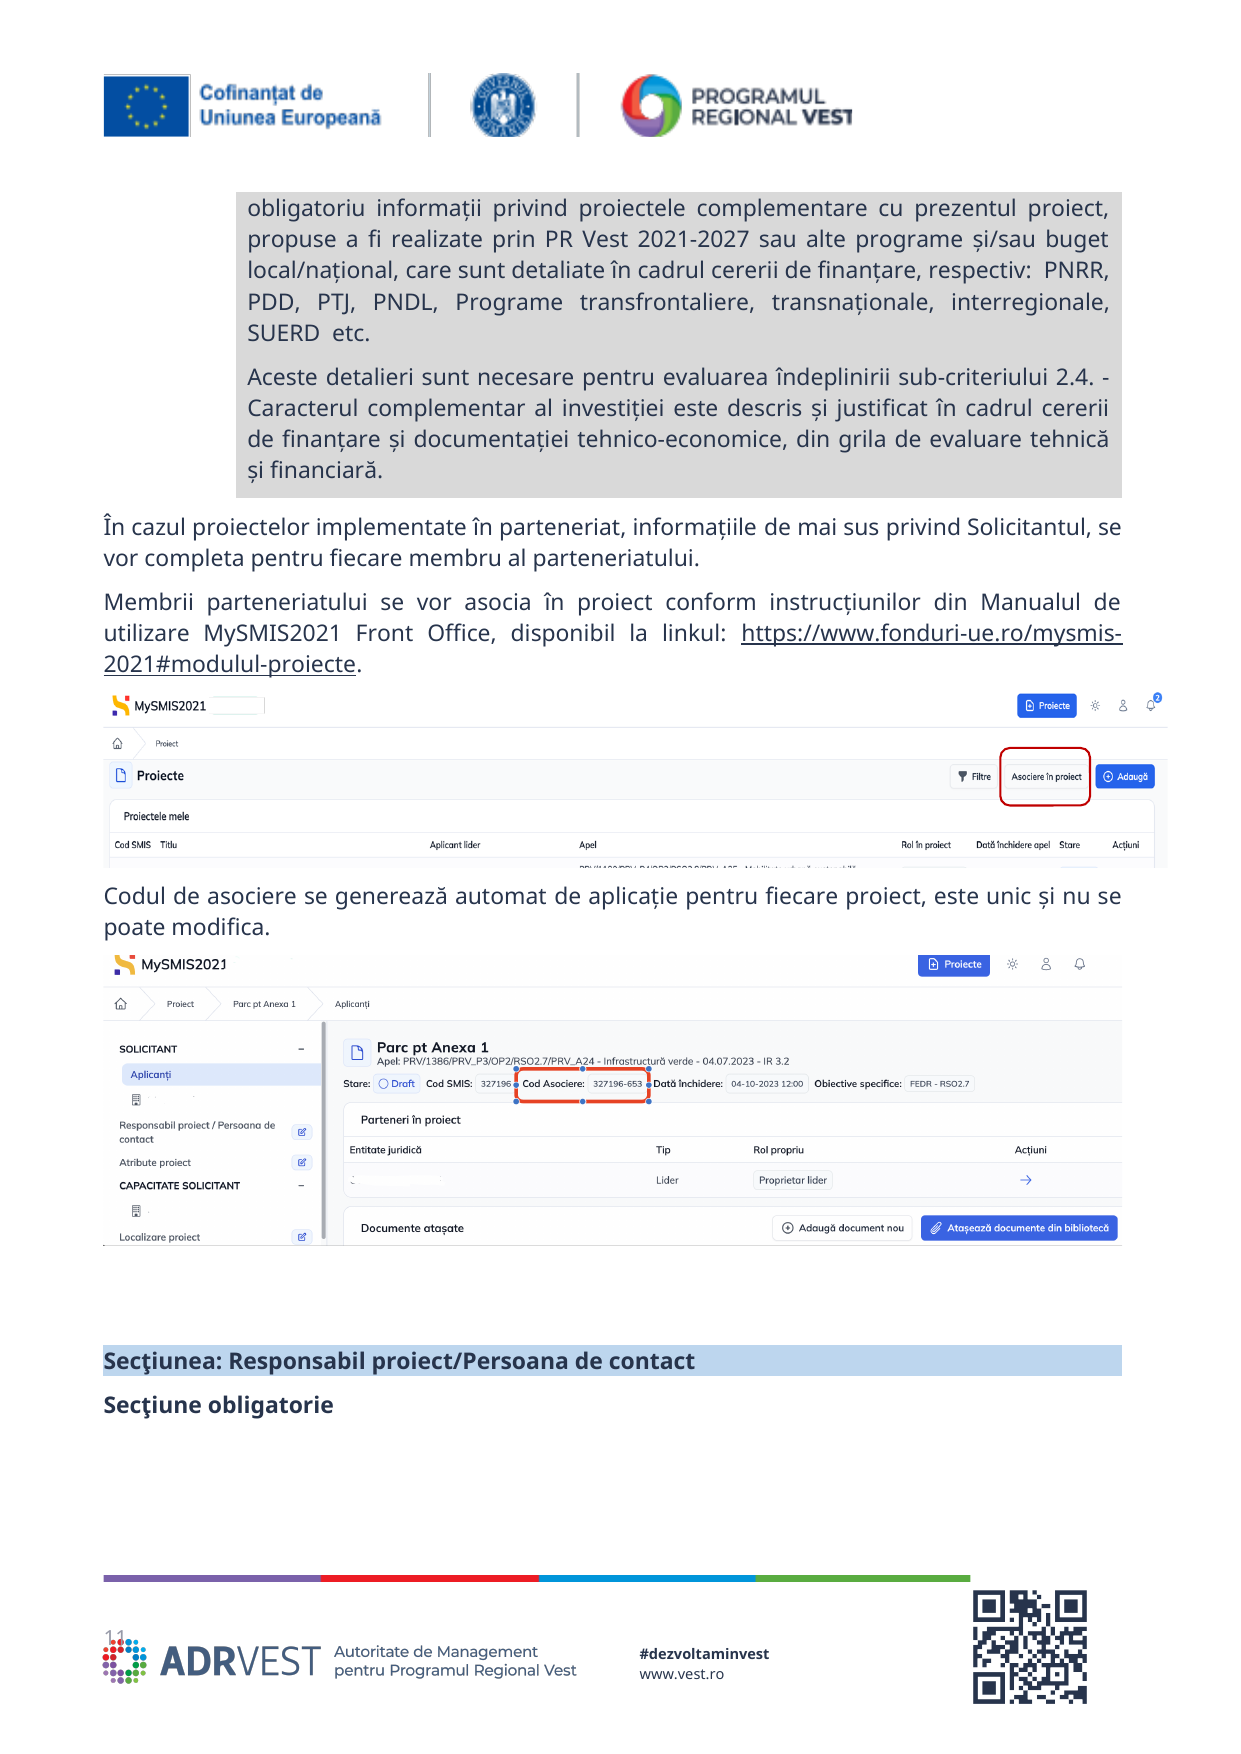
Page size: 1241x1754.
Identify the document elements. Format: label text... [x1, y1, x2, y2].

picture [103, 691, 1168, 868]
text Secţiune obligatorie [103, 1389, 1122, 1420]
picture [93, 1636, 582, 1687]
text Secţiunea: Responsabil proiect/Persoana de contact [103, 1345, 1122, 1376]
text Codul de asociere se generează automat de aplicație pentru fiecare proiect, este unic și nu se poate modifica. [103, 880, 1122, 942]
picture [964, 1581, 1096, 1713]
picture [103, 955, 1123, 1246]
text În cazul proiectelor implementate în parteneriat, informațiile de mai sus privind Solicitantul, se vor completa pentru fiecare membru al parteneriatului. [103, 511, 1122, 573]
text Membrii parteneriatului se vor asocia în proiect conform instrucțiunilor din Manualul de utilizare MySMIS2021 Front Office, disponibil la linkul: https://www.fonduri-ue.ro/mysmis-2021#modulul-proiecte. [103, 586, 1122, 679]
